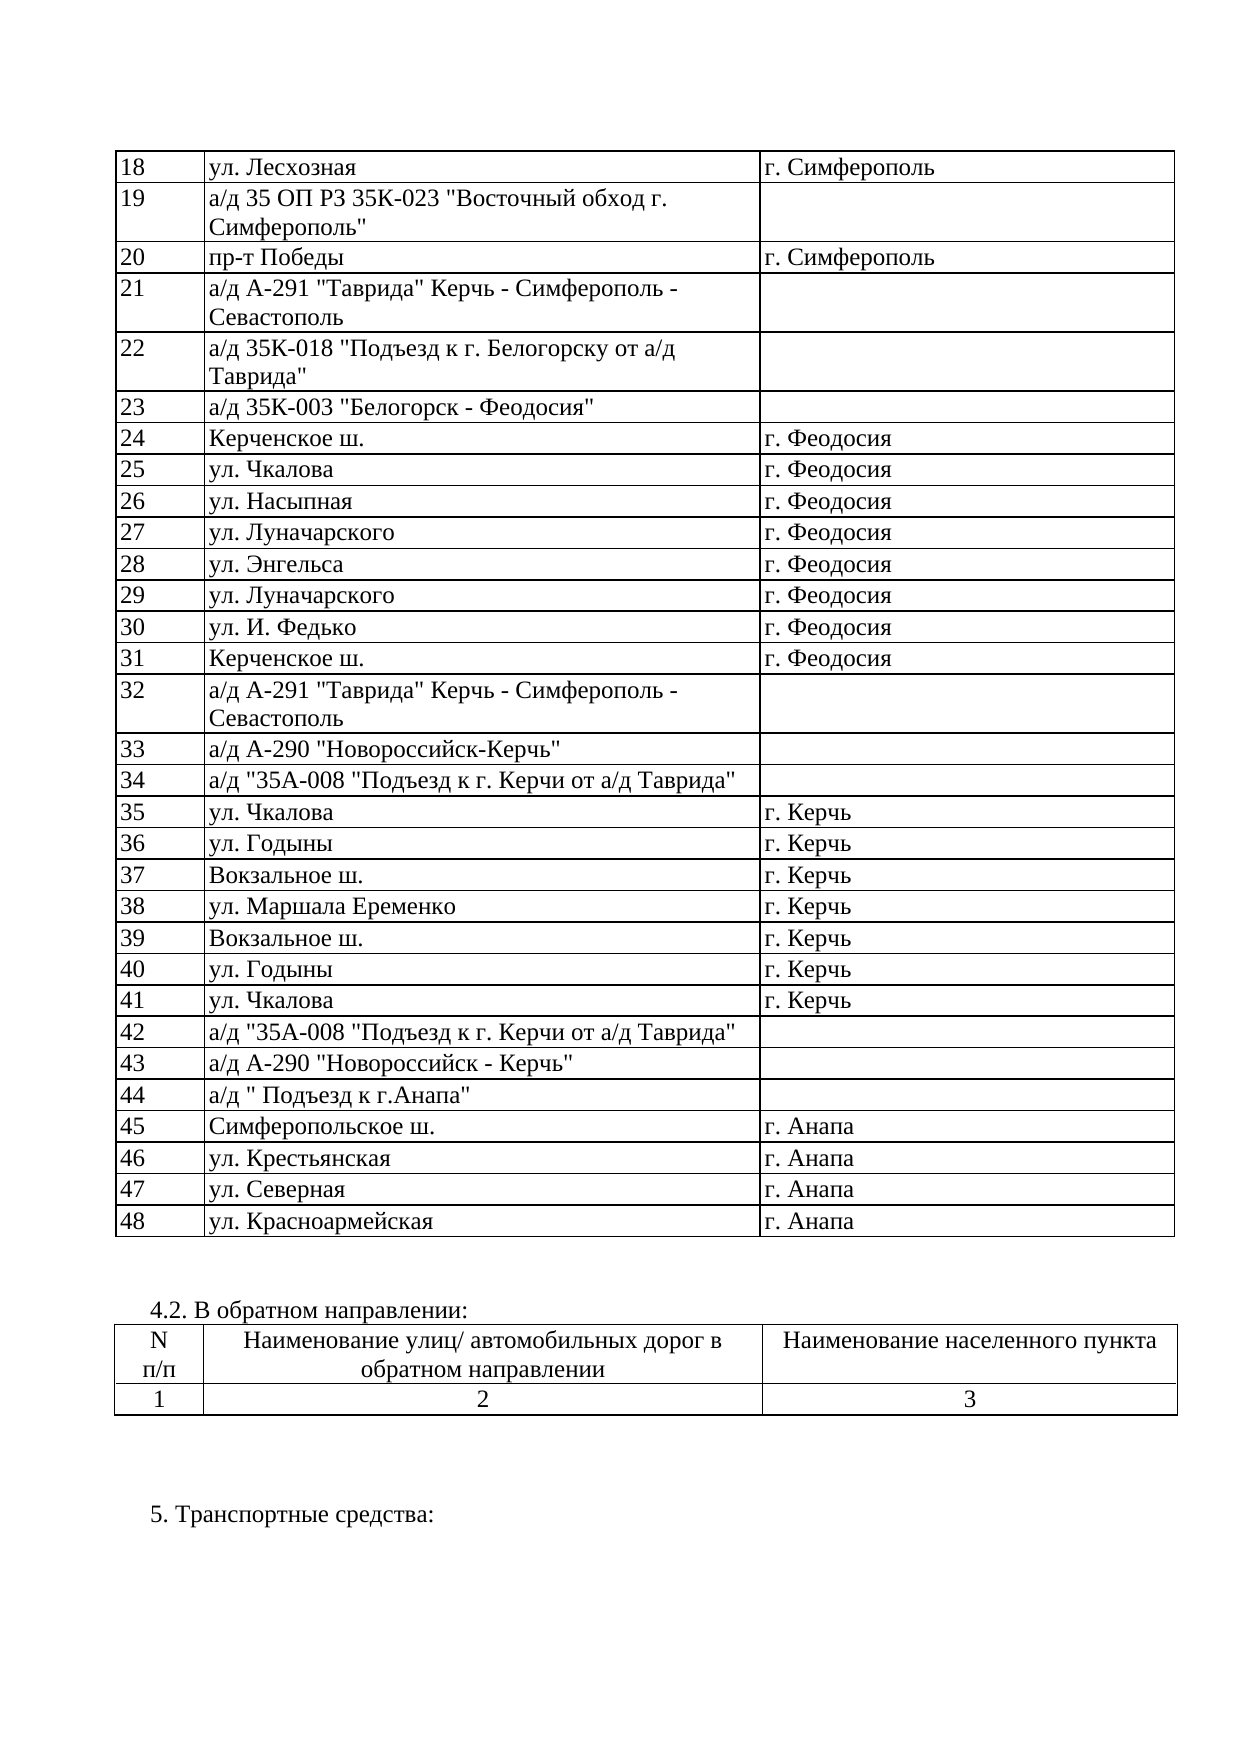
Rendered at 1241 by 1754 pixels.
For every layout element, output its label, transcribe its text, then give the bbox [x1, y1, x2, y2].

table_cell а/д А-290 "Новороссийск-Керчь" [205, 734, 759, 764]
table_cell [761, 765, 1174, 795]
table_cell 39 [117, 923, 204, 952]
table_cell 19 [117, 183, 204, 241]
table_cell [761, 1080, 1174, 1110]
table_cell ул. Энгельса [205, 549, 759, 579]
table_cell г. Феодосия [761, 486, 1174, 516]
table_cell г. Керчь [761, 860, 1174, 889]
table_cell Вокзальное ш. [205, 860, 759, 889]
table_cell [761, 392, 1174, 422]
table_cell 20 [117, 242, 204, 272]
table_cell [761, 183, 1174, 241]
table_cell ул. И. Федько [205, 612, 759, 642]
table_cell 38 [117, 891, 204, 921]
table_header Наименование улиц/ автомобильных дорог в обратном направлении [204, 1325, 762, 1382]
table_cell г. Феодосия [761, 518, 1174, 547]
table_cell [761, 1048, 1174, 1078]
table_cell г. Феодосия [761, 455, 1174, 484]
table_cell Вокзальное ш. [205, 923, 759, 952]
table_cell ул. Луначарского [205, 581, 759, 610]
table_cell г. Симферополь [761, 242, 1174, 272]
text 4.2. В обратном направлении: [150, 1295, 1090, 1323]
table_cell 44 [117, 1080, 204, 1110]
table_cell 48 [117, 1206, 204, 1236]
table_cell г. Феодосия [761, 643, 1174, 673]
table_cell ул. Северная [205, 1174, 759, 1204]
table_cell а/д "35А-008 "Подъезд к г. Керчи от а/д Таврида" [205, 765, 759, 795]
table_cell г. Феодосия [761, 549, 1174, 579]
table_cell 25 [117, 455, 204, 484]
table_cell ул. Насыпная [205, 486, 759, 516]
table_cell [761, 1017, 1174, 1047]
table_cell г. Анапа [761, 1206, 1174, 1236]
table_cell г. Феодосия [761, 423, 1174, 453]
table_cell 33 [117, 734, 204, 764]
table_cell 35 [117, 797, 204, 827]
table_cell а/д 35 ОП РЗ 35К-023 "Восточный обход г. Симферополь" [205, 183, 759, 241]
table_cell [761, 675, 1174, 732]
table_cell г. Керчь [761, 923, 1174, 952]
table_cell ул. Годыны [205, 828, 759, 858]
table_cell 34 [117, 765, 204, 795]
table_cell Симферопольское ш. [205, 1111, 759, 1141]
table_cell г. Керчь [761, 954, 1174, 984]
table_cell 40 [117, 954, 204, 984]
table_cell 45 [117, 1111, 204, 1141]
table_cell г. Феодосия [761, 581, 1174, 610]
table_cell г. Керчь [761, 797, 1174, 827]
table_cell 30 [117, 612, 204, 642]
table_cell г. Керчь [761, 986, 1174, 1015]
table_cell 3 [763, 1383, 1177, 1414]
table_cell а/д " Подъезд к г.Анапа" [205, 1080, 759, 1110]
table_cell г. Анапа [761, 1111, 1174, 1141]
table_cell ул. Лесхозная [205, 152, 759, 181]
table_cell [761, 333, 1174, 390]
table_cell 22 [117, 333, 204, 390]
table_cell Керченское ш. [205, 643, 759, 673]
table_cell пр-т Победы [205, 242, 759, 272]
table_cell ул. Красноармейская [205, 1206, 759, 1236]
table_cell г. Керчь [761, 828, 1174, 858]
table_cell 28 [117, 549, 204, 579]
table_cell 41 [117, 986, 204, 1015]
table_cell ул. Луначарского [205, 518, 759, 547]
table_cell 27 [117, 518, 204, 547]
table_cell ул. Чкалова [205, 986, 759, 1015]
table_cell 43 [117, 1048, 204, 1078]
table_cell Керченское ш. [205, 423, 759, 453]
table_cell 29 [117, 581, 204, 610]
table_header N п/п [115, 1325, 203, 1382]
table_cell ул. Крестьянская [205, 1143, 759, 1173]
table_cell а/д 35К-003 "Белогорск - Феодосия" [205, 392, 759, 422]
table_cell 47 [117, 1174, 204, 1204]
table_cell 24 [117, 423, 204, 453]
table_cell 23 [117, 392, 204, 422]
table_cell [761, 274, 1174, 331]
table_cell 1 [115, 1384, 203, 1414]
table_cell а/д А-291 "Таврида" Керчь - Симферополь - Севастополь [205, 675, 759, 732]
table_cell г. Анапа [761, 1143, 1174, 1173]
table_cell ул. Чкалова [205, 797, 759, 827]
table_cell а/д А-290 "Новороссийск - Керчь" [205, 1048, 759, 1078]
table_cell ул. Чкалова [205, 455, 759, 484]
table_cell 42 [117, 1017, 204, 1047]
table_cell а/д А-291 "Таврида" Керчь - Симферополь - Севастополь [205, 274, 759, 331]
text 5. Транспортные средства: [150, 1499, 1090, 1528]
table_cell 31 [117, 643, 204, 673]
table_cell г. Симферополь [761, 152, 1174, 181]
table_cell ул. Маршала Еременко [205, 891, 759, 921]
table_cell 26 [117, 486, 204, 516]
table_cell 37 [117, 860, 204, 889]
table_cell а/д "35А-008 "Подъезд к г. Керчи от а/д Таврида" [205, 1017, 759, 1047]
table_header Наименование населенного пункта [763, 1325, 1177, 1382]
table_cell 2 [204, 1384, 762, 1414]
table_cell а/д 35К-018 "Подъезд к г. Белогорску от а/д Таврида" [205, 333, 759, 390]
table_cell 32 [117, 675, 204, 732]
table_cell г. Керчь [761, 891, 1174, 921]
table_cell г. Феодосия [761, 612, 1174, 642]
table_cell [761, 734, 1174, 764]
table_cell 46 [117, 1143, 204, 1173]
table_cell 36 [117, 828, 204, 858]
table_cell 21 [117, 274, 204, 331]
table_cell г. Анапа [761, 1174, 1174, 1204]
table_cell ул. Годыны [205, 954, 759, 984]
table_cell 18 [117, 152, 204, 181]
